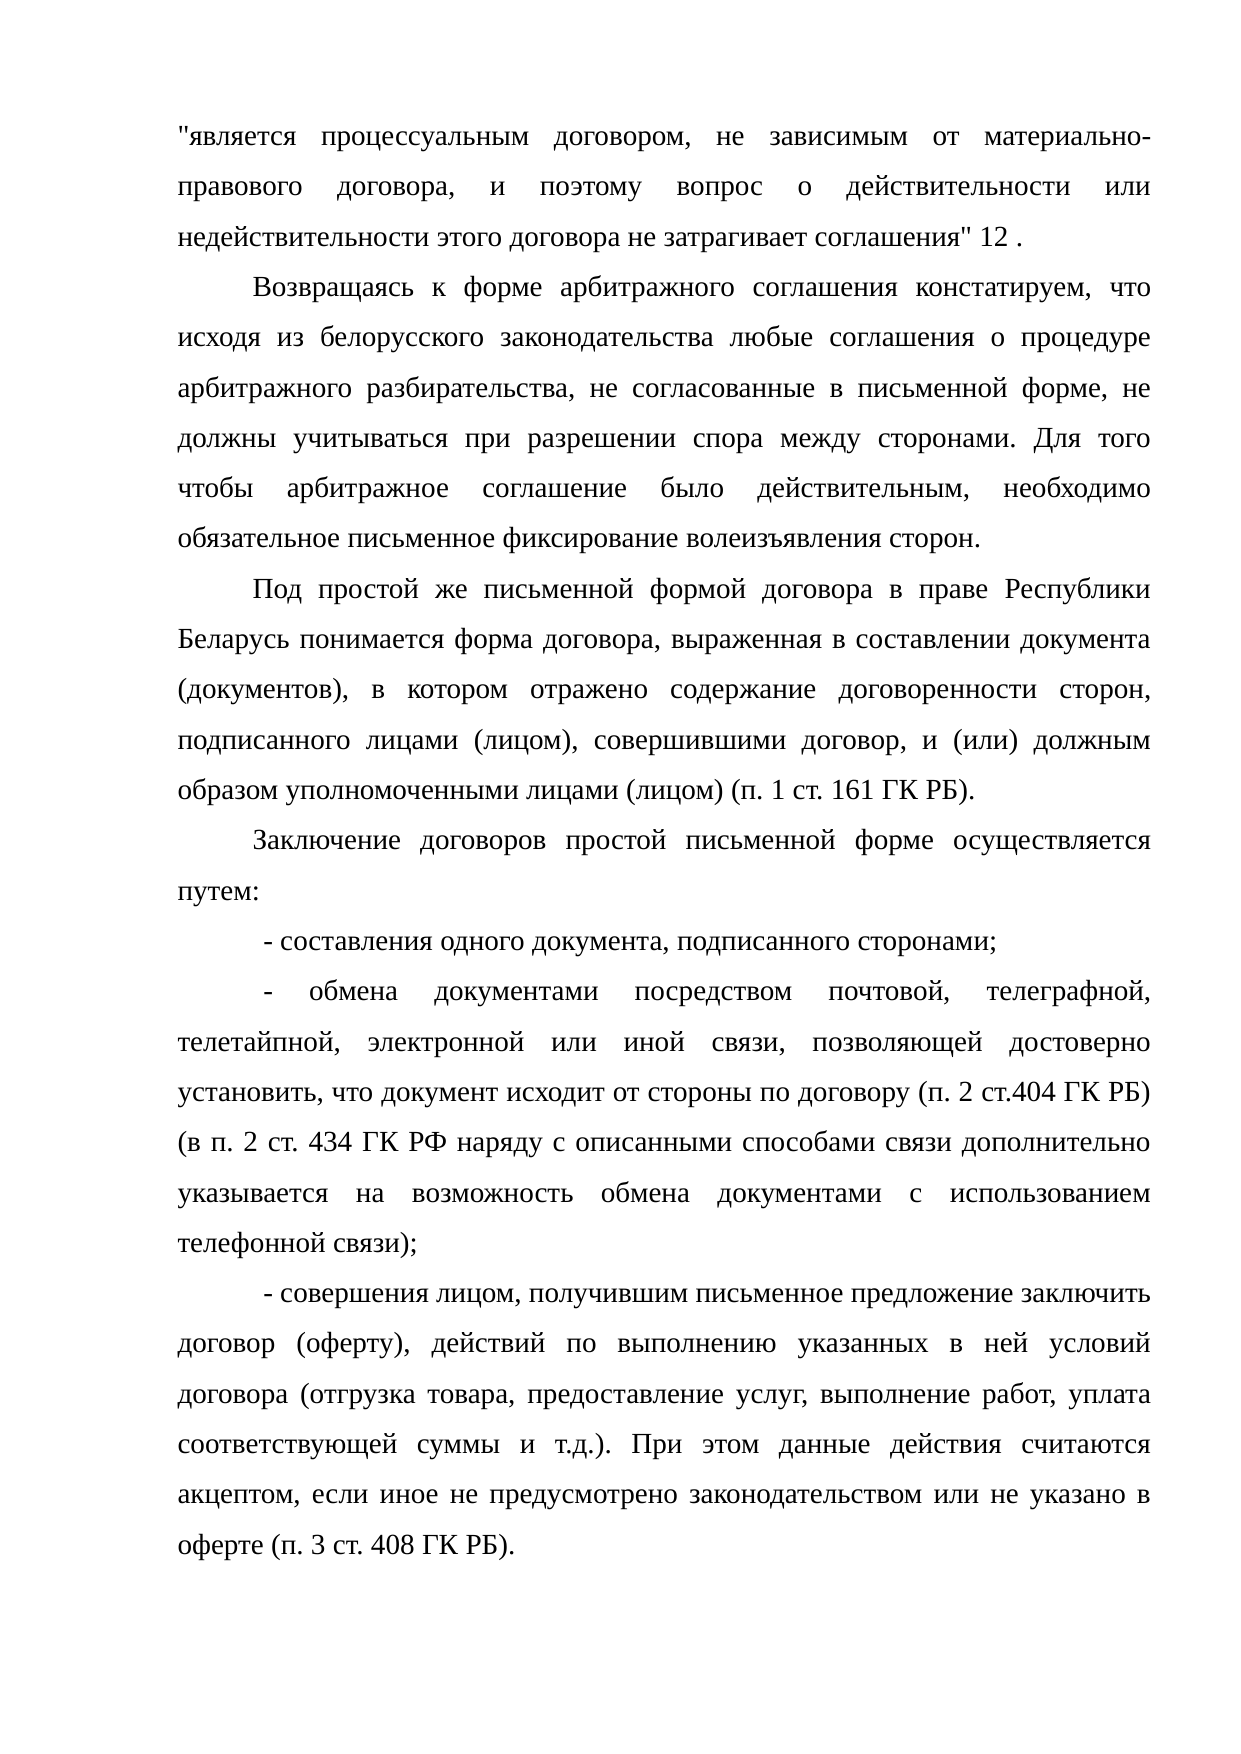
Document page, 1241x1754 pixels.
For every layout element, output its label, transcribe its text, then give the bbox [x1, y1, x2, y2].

text Заключение договоров простой письменной форме осуществляется путем: [177, 822, 1152, 906]
list - совершения лицом, получившим письменное предложение заключить договор (оферту), действий по выполнению указанных в ней условий договора (отгрузка товара, предоставление услуг, выполнение работ, уплата соответствующей суммы и т.д.). При этом данные действия считаются акцептом, если иное не предусмотрено законодательством или не указано в оферте (п. 3 ст. 408 ГК РБ). [177, 1275, 1152, 1560]
list - составления одного документа, подписанного сторонами; [177, 923, 1152, 957]
text Возвращаясь к форме арбитражного соглашения констатируем, что исходя из белорусского законодательства любые соглашения о процедуре арбитражного разбирательства, не согласованные в письменной форме, не должны учитываться при разрешении спора между сторонами. Для того чтобы арбитражное соглашение было действительным, необходимо обязательное письменное фиксирование волеизъявления сторон. [177, 269, 1152, 554]
text Под простой же письменной формой договора в праве Республики Беларусь понимается форма договора, выраженная в составлении документа (документов), в котором отражено содержание договоренности сторон, подписанного лицами (лицом), совершившими договор, и (или) должным образом уполномоченными лицами (лицом) (п. 1 ст. 161 ГК РБ). [177, 571, 1152, 806]
list - обмена документами посредством почтовой, телеграфной, телетайпной, электронной или иной связи, позволяющей достоверно установить, что документ исходит от стороны по договору (п. 2 ст.404 ГК РБ) (в п. 2 ст. 434 ГК РФ наряду с описанными способами связи дополнительно указывается на возможность обмена документами с использованием телефонной связи); [177, 973, 1152, 1258]
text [177, 118, 1152, 252]
